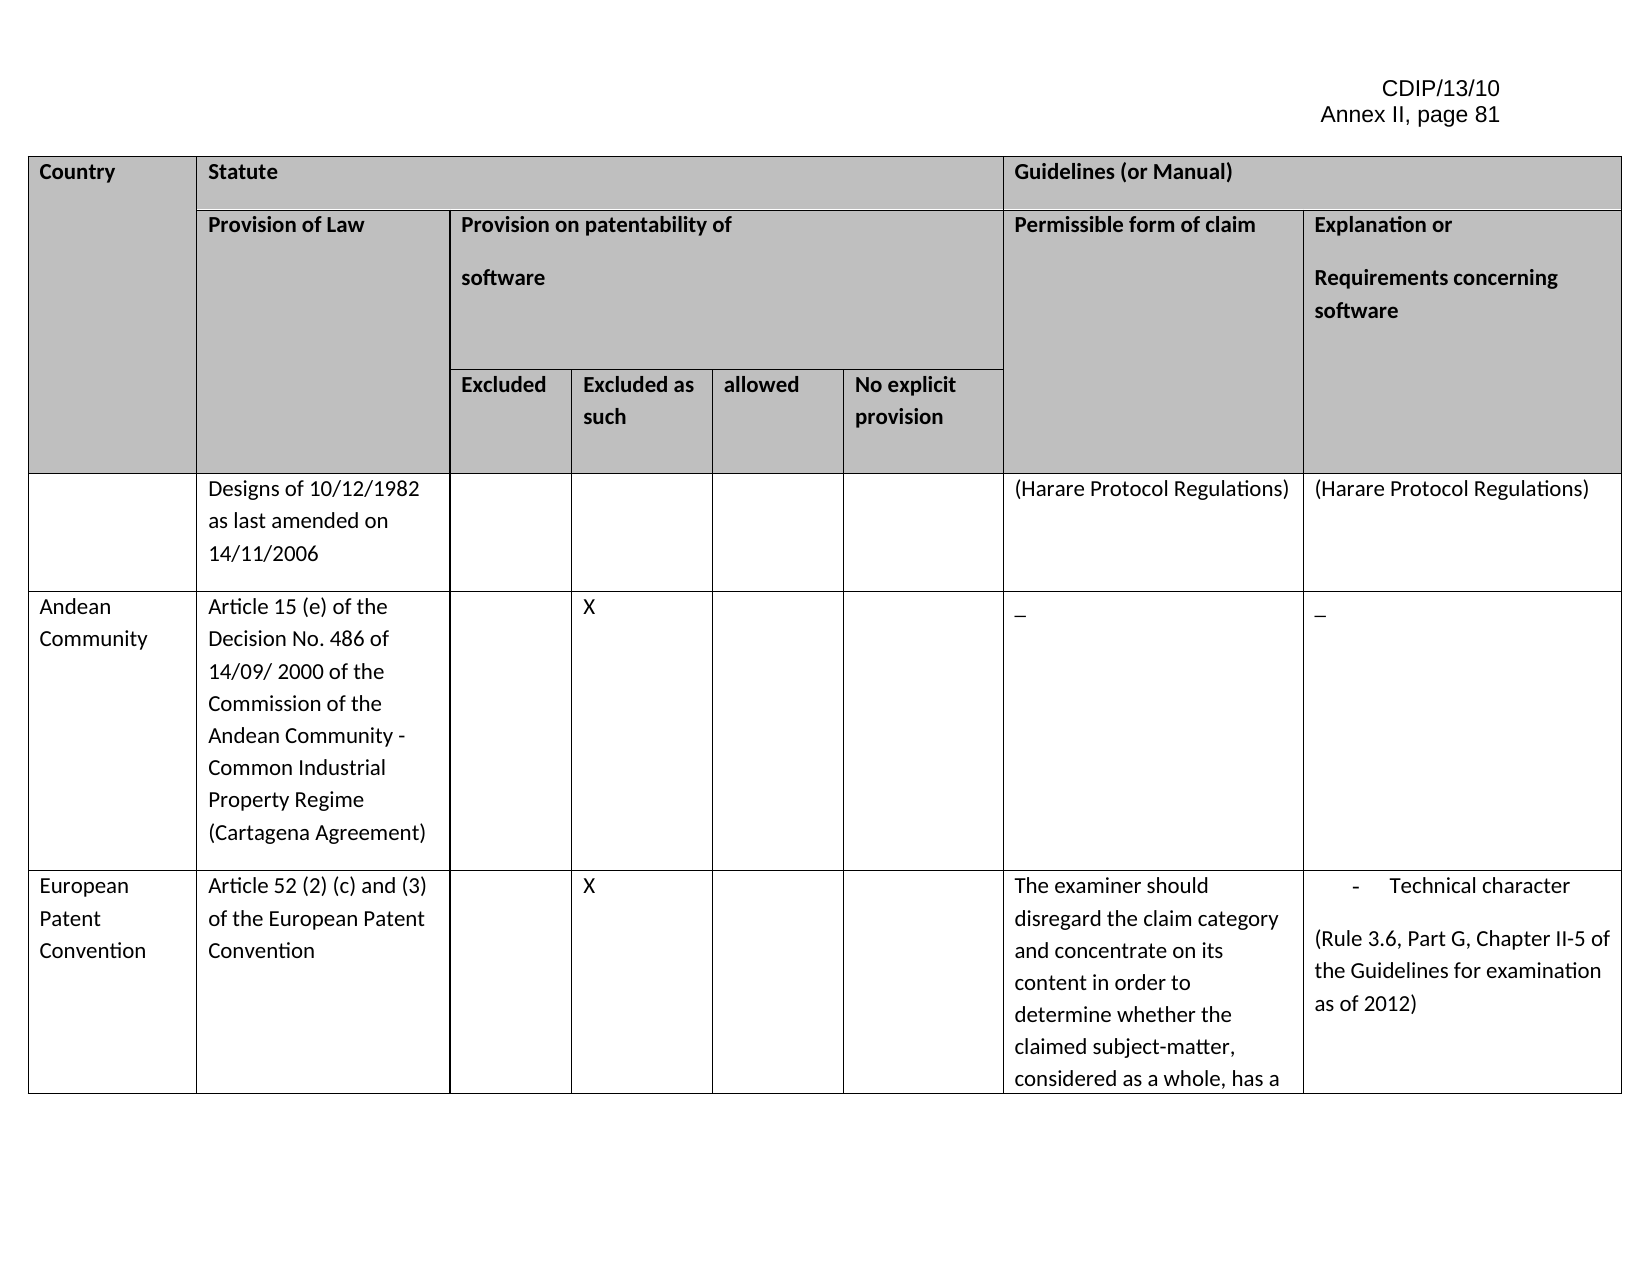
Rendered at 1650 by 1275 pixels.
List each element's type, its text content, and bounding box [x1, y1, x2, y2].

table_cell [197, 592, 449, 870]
table_cell Explanation or Requirements concerning software [1304, 211, 1621, 473]
table_cell No explicit provision [844, 370, 1003, 473]
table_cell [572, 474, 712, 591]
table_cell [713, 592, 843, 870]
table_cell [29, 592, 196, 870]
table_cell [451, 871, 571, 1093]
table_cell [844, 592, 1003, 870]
table_header Guidelines (or Manual) [1004, 157, 1621, 209]
table_cell Provision of Law [197, 211, 449, 473]
table_cell Excluded as such [572, 370, 712, 473]
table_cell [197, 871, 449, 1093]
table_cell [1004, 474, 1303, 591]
table_cell allowed [713, 370, 843, 473]
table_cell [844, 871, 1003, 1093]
table_header Country [29, 157, 196, 473]
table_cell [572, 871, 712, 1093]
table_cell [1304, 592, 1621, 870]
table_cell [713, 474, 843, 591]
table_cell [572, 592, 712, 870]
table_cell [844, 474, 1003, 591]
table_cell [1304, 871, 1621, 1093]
table_cell Excluded [451, 370, 571, 473]
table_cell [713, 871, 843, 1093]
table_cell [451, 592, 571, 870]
table_cell Provision on patentability of software [451, 211, 1003, 369]
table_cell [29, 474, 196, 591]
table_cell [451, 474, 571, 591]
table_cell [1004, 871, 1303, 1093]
table_cell Permissible form of claim [1004, 211, 1303, 473]
table_header Statute [197, 157, 1003, 209]
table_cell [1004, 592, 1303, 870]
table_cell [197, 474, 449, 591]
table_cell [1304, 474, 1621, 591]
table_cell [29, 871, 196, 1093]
